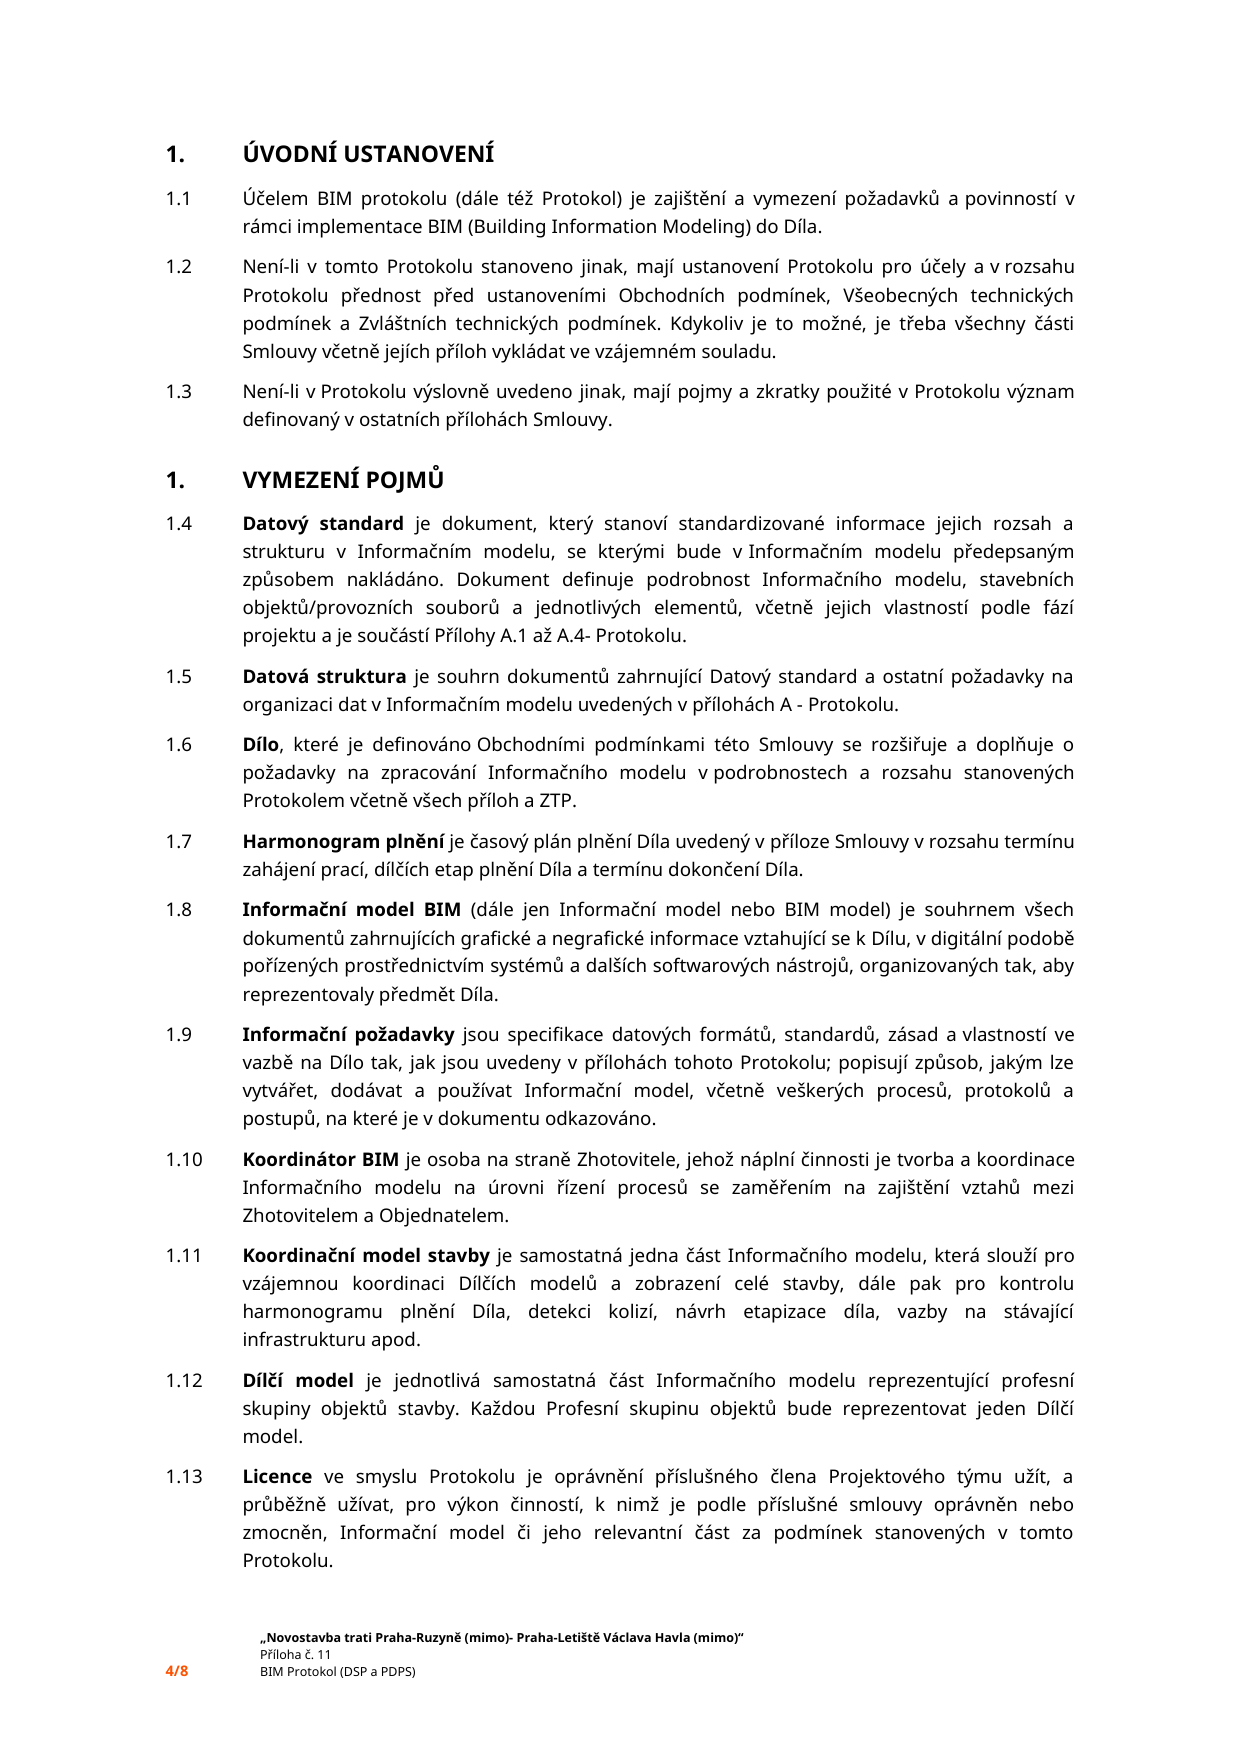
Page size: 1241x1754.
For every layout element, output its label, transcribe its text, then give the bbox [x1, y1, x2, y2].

text Koordinátor BIM je osoba na straně Zhotovitele, jehož náplní činnosti je tvorba a koordinace Informačního modelu na úrovni řízení procesů se zaměřením na zajištění vztahů mezi Zhotovitelem a Objednatelem. [165, 1146, 1075, 1227]
text Informační model BIM (dále jen Informační model nebo BIM model) je souhrnem všech dokumentů zahrnujících grafické a negrafické informace vztahující se k Dílu, v digitální podobě pořízených prostřednictvím systémů a dalších softwarových nástrojů, organizovaných tak, aby reprezentovaly předmět Díla. [165, 897, 1075, 1006]
text Dílčí model je jednotlivá samostatná část Informačního modelu reprezentující profesní skupiny objektů stavby. Každou Profesní skupinu objektů bude reprezentovat jeden Dílčí model. [165, 1367, 1075, 1449]
text Účelem BIM protokolu (dále též Protokol) je zajištění a vymezení požadavků a povinností v rámci implementace BIM (Building Information Modeling) do Díla. [165, 185, 1075, 239]
text Vymezení pojmů [165, 464, 1075, 495]
text Datová struktura je souhrn dokumentů zahrnující Datový standard a ostatní požadavky na organizaci dat v Informačním modelu uvedených v přílohách A - Protokolu. [165, 663, 1075, 717]
text Licence ve smyslu Protokolu je oprávnění příslušného člena Projektového týmu užít, a průběžně užívat, pro výkon činností, k nimž je podle příslušné smlouvy oprávněn nebo zmocněn, Informační model či jeho relevantní část za podmínek stanovených v tomto Protokolu. [165, 1464, 1075, 1573]
text Informační požadavky jsou specifikace datových formátů, standardů, zásad a vlastností ve vazbě na Dílo tak, jak jsou uvedeny v přílohách tohoto Protokolu; popisují způsob, jakým lze vytvářet, dodávat a používat Informační model, včetně veškerých procesů, protokolů a postupů, na které je v dokumentu odkazováno. [165, 1021, 1075, 1131]
text Harmonogram plnění je časový plán plnění Díla uvedený v příloze Smlouvy v rozsahu termínu zahájení prací, dílčích etap plnění Díla a termínu dokončení Díla. [165, 828, 1075, 882]
text Dílo, které je definováno Obchodními podmínkami této Smlouvy se rozšiřuje a doplňuje o požadavky na zpracování Informačního modelu v podrobnostech a rozsahu stanovených Protokolem včetně všech příloh a ZTP. [165, 732, 1075, 813]
text Koordinační model stavby je samostatná jedna část Informačního modelu, která slouží pro vzájemnou koordinaci Dílčích modelů a zobrazení celé stavby, dále pak pro kontrolu harmonogramu plnění Díla, detekci kolizí, návrh etapizace díla, vazby na stávající infrastrukturu apod. [165, 1242, 1075, 1352]
text Není-li v tomto Protokolu stanoveno jinak, mají ustanovení Protokolu pro účely a v rozsahu Protokolu přednost před ustanoveními Obchodních podmínek, Všeobecných technických podmínek a Zvláštních technických podmínek. Kdykoliv je to možné, je třeba všechny části Smlouvy včetně jejích příloh vykládat ve vzájemném souladu. [165, 254, 1075, 363]
text Není-li v Protokolu výslovně uvedeno jinak, mají pojmy a zkratky použité v Protokolu význam definovaný v ostatních přílohách Smlouvy. [165, 378, 1075, 432]
text Úvodní ustanovení [165, 138, 1075, 170]
text Datový standard je dokument, který stanoví standardizované informace jejich rozsah a strukturu v Informačním modelu, se kterými bude v Informačním modelu předepsaným způsobem nakládáno. Dokument definuje podrobnost Informačního modelu, stavebních objektů/provozních souborů a jednotlivých elementů, včetně jejich vlastností podle fází projektu a je součástí Přílohy A.1 až A.4- Protokolu. [165, 511, 1075, 648]
